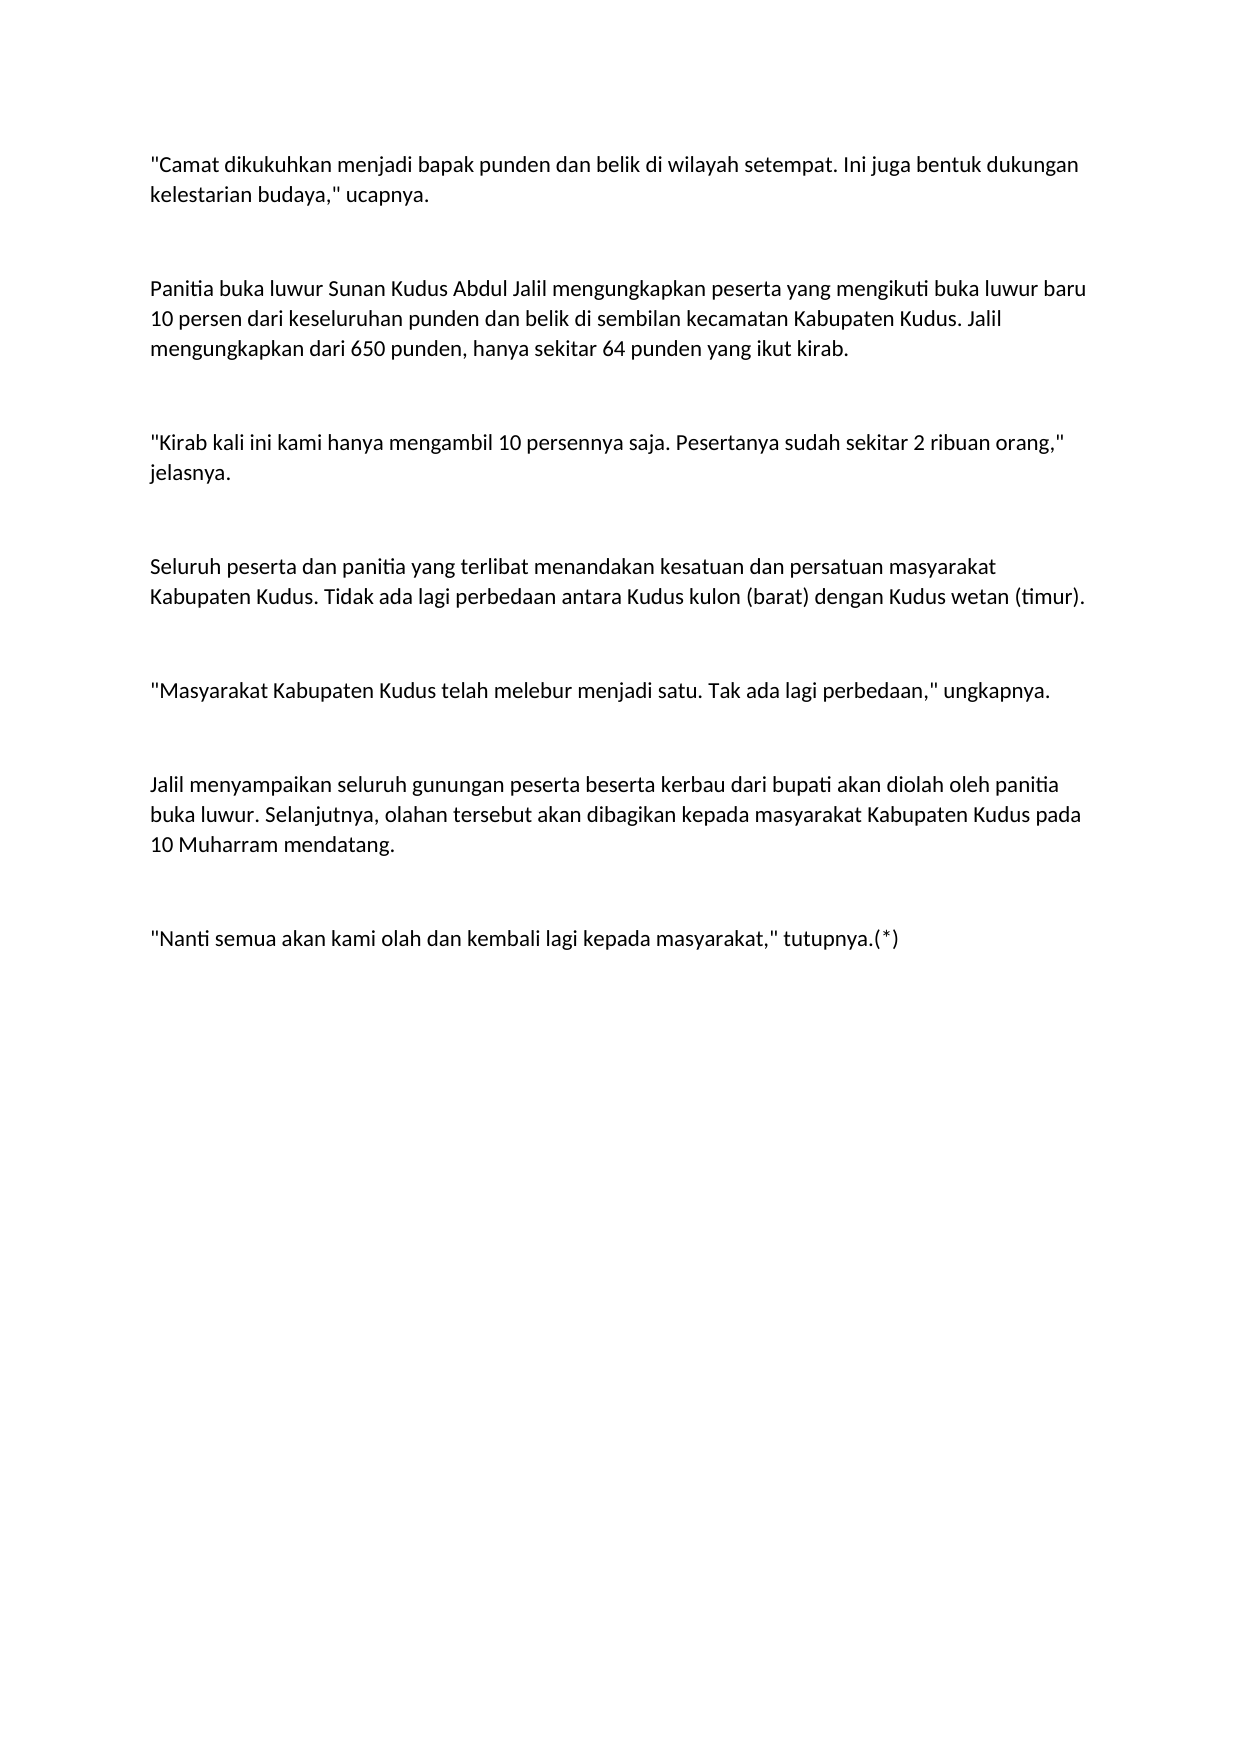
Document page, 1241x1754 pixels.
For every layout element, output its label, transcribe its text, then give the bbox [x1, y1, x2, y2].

text Jalil menyampaikan seluruh gunungan peserta beserta kerbau dari bupati akan diolah oleh panitia buka luwur. Selanjutnya, olahan tersebut akan dibagikan kepada masyarakat Kabupaten Kudus pada 10 Muharram mendatang. [150, 770, 1090, 858]
text Seluruh peserta dan panitia yang terlibat menandakan kesatuan dan persatuan masyarakat Kabupaten Kudus. Tidak ada lagi perbedaan antara Kudus kulon (barat) dengan Kudus wetan (timur). [150, 552, 1090, 610]
text "Camat dikukuhkan menjadi bapak punden dan belik di wilayah setempat. Ini juga bentuk dukungan kelestarian budaya," ucapnya. [150, 150, 1090, 208]
text "Nanti semua akan kami olah dan kembali lagi kepada masyarakat," tutupnya.(*) [150, 924, 1090, 952]
text "Masyarakat Kabupaten Kudus telah melebur menjadi satu. Tak ada lagi perbedaan," ungkapnya. [150, 676, 1090, 704]
text "Kirab kali ini kami hanya mengambil 10 persennya saja. Pesertanya sudah sekitar 2 ribuan orang," jelasnya. [150, 428, 1090, 486]
text Panitia buka luwur Sunan Kudus Abdul Jalil mengungkapkan peserta yang mengikuti buka luwur baru 10 persen dari keseluruhan punden dan belik di sembilan kecamatan Kabupaten Kudus. Jalil mengungkapkan dari 650 punden, hanya sekitar 64 punden yang ikut kirab. [150, 274, 1090, 362]
